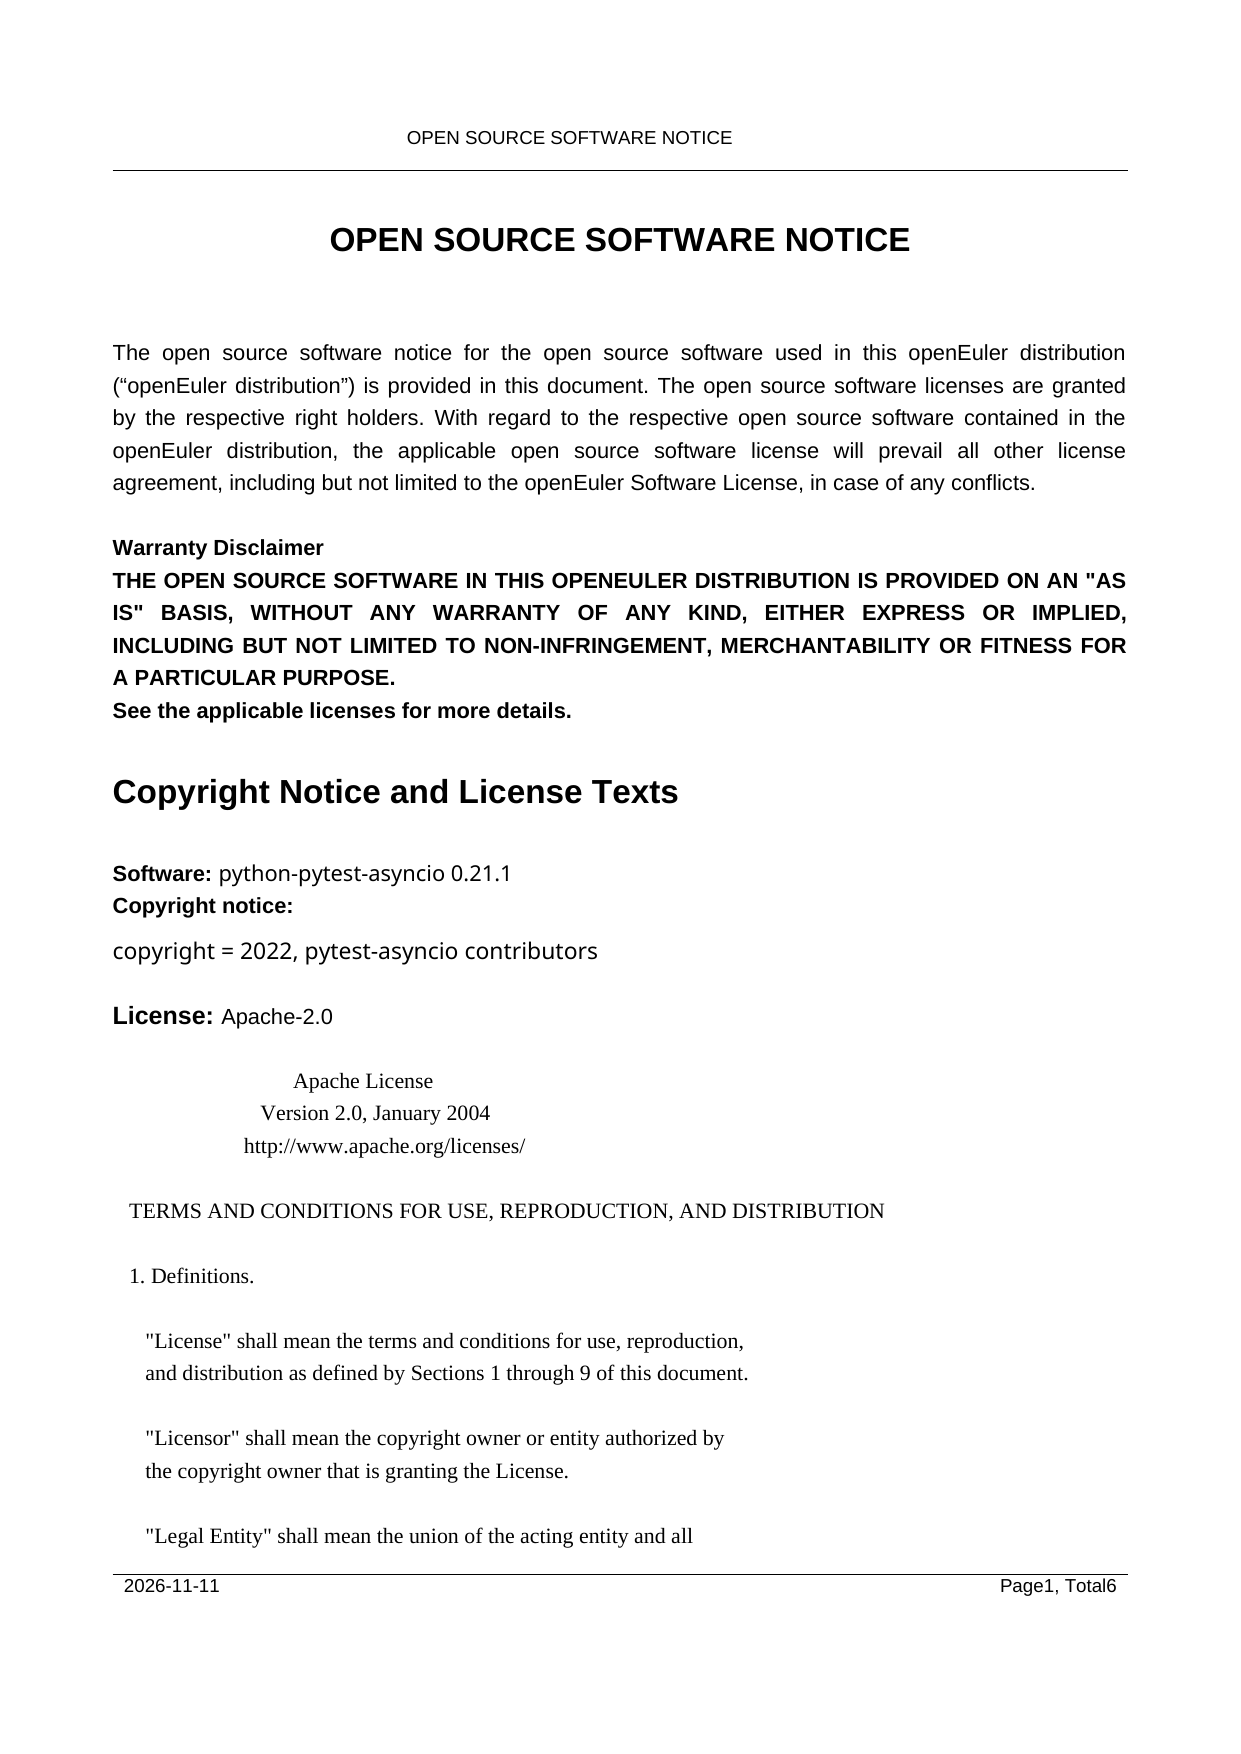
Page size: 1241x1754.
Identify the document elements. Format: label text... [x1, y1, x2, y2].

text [112, 1031, 1128, 1551]
text copyright = 2022, pytest-asyncio contributors [112, 934, 1128, 999]
text The open source software notice for the open source software used in this openEuler distribution (“openEuler distribution”) is provided in this document. The open source software licenses are granted by the respective right holders. With regard to the respective open source software contained in the openEuler distribution, the applicable open source software license will prevail all other license agreement, including but not limited to the openEuler Software License, in case of any conflicts. [112, 336, 1128, 499]
text Warranty Disclaimer [112, 531, 1128, 564]
text OPEN SOURCE SOFTWARE NOTICE [112, 206, 1128, 271]
text Copyright Notice and License Texts [112, 759, 1128, 824]
title Software: python-pytest-asyncio 0.21.1 [112, 856, 1128, 889]
text Copyright notice: [112, 889, 1128, 921]
text THE OPEN SOURCE SOFTWARE IN THIS OPENEULER DISTRIBUTION IS PROVIDED ON AN "AS IS" BASIS, WITHOUT ANY WARRANTY OF ANY KIND, EITHER EXPRESS OR IMPLIED, INCLUDING BUT NOT LIMITED TO NON-INFRINGEMENT, MERCHANTABILITY OR FITNESS FOR A PARTICULAR PURPOSE. See the applicable licenses for more details. [112, 564, 1128, 726]
text License: Apache-2.0 [112, 999, 1128, 1031]
